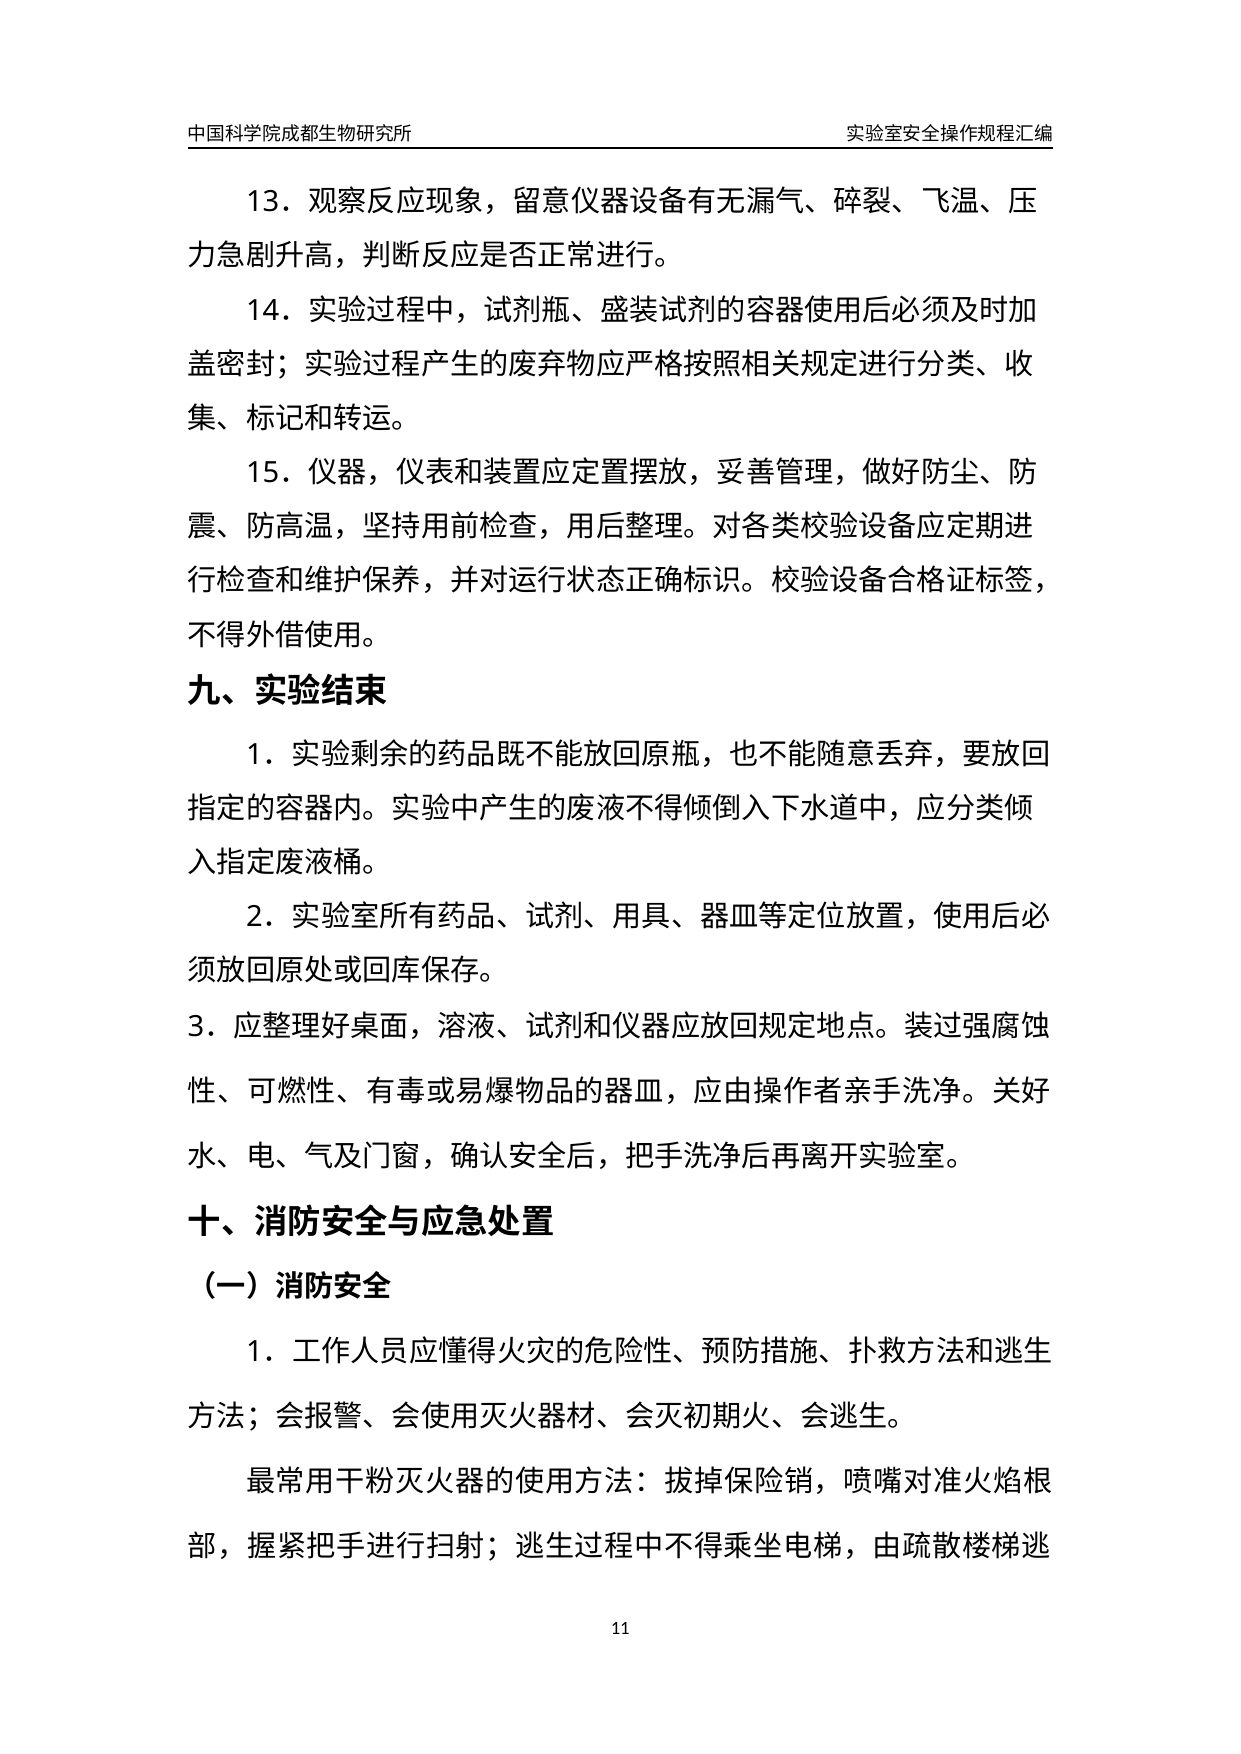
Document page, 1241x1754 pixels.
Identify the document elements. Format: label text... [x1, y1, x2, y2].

text （一）消防安全 [187, 1252, 1053, 1317]
text 14．实验过程中，试剂瓶、盛装试剂的容器使用后必须及时加盖密封；实验过程产生的废弃物应严格按照相关规定进行分类、收集、标记和转运。 [187, 277, 1053, 439]
text 九、实验结束 [187, 656, 1053, 721]
text 15．仪器，仪表和装置应定置摆放，妥善管理，做好防尘、防震、防高温，坚持用前检查，用后整理。对各类校验设备应定期进行检查和维护保养，并对运行状态正确标识。校验设备合格证标签，不得外借使用。 [187, 439, 1053, 656]
text 十、消防安全与应急处置 [187, 1187, 1053, 1252]
text 13．观察反应现象，留意仪器设备有无漏气、碎裂、飞温、压力急剧升高，判断反应是否正常进行。 [187, 168, 1053, 277]
text 1．工作人员应懂得火灾的危险性、预防措施、扑救方法和逃生方法；会报警、会使用灭火器材、会灭初期火、会逃生。 [187, 1317, 1053, 1447]
text 2．实验室所有药品、试剂、用具、器皿等定位放置，使用后必须放回原处或回库保存。 [187, 883, 1053, 992]
text 3．应整理好桌面，溶液、试剂和仪器应放回规定地点。装过强腐蚀性、可燃性、有毒或易爆物品的器皿，应由操作者亲手洗净。关好水、电、气及门窗，确认安全后，把手洗净后再离开实验室。 [187, 992, 1053, 1187]
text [187, 1447, 1053, 1577]
text 1．实验剩余的药品既不能放回原瓶，也不能随意丢弃，要放回指定的容器内。实验中产生的废液不得倾倒入下水道中，应分类倾入指定废液桶。 [187, 721, 1053, 883]
